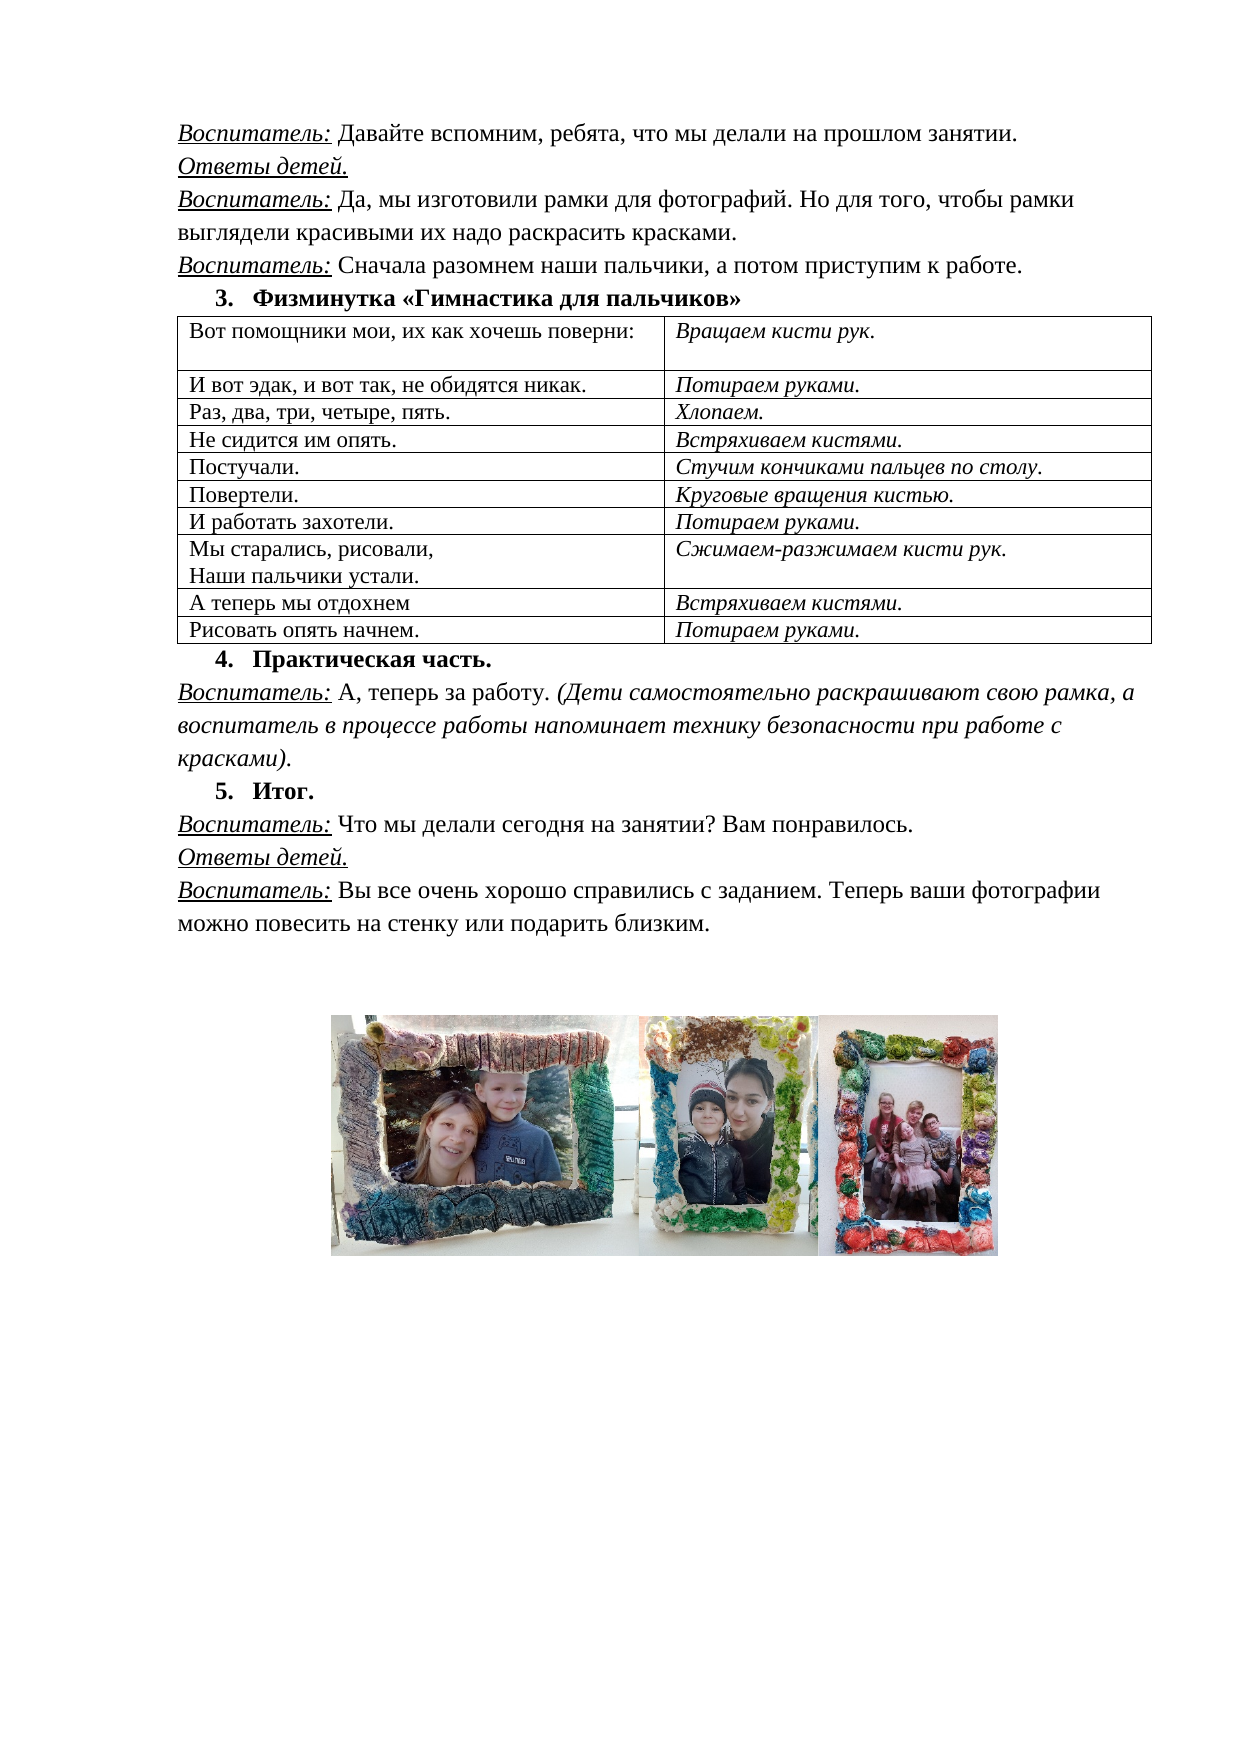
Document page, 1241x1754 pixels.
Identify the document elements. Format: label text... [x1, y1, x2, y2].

text Ответы детей. [177, 842, 1152, 871]
table_cell Постучали. [178, 453, 664, 479]
table_cell Хлопаем. [665, 399, 1151, 425]
table_cell Потираем руками. [665, 508, 1151, 534]
table_cell А теперь мы отдохнем [178, 589, 664, 616]
table_cell Стучим кончиками пальцев по столу. [665, 453, 1151, 479]
table_cell Круговые вращения кистью. [665, 481, 1151, 507]
table_cell Мы старались, рисовали, Наши пальчики устали. [178, 535, 664, 588]
list Итог. [215, 776, 1152, 805]
text Воспитатель: Вы все очень хорошо справились с заданием. Теперь ваши фотографии можно повесить на стенку или подарить близким. [177, 875, 1152, 937]
table_cell Встряхиваем кистями. [665, 589, 1151, 616]
list Физминутка «Гимнастика для пальчиков» [215, 283, 1152, 312]
text Ответы детей. [177, 151, 1152, 180]
table_cell Повертели. [178, 481, 664, 507]
list Практическая часть. [215, 644, 1152, 673]
table_header Вот помощники мои, их как хочешь поверни: [178, 317, 664, 370]
table_cell Встряхиваем кистями. [665, 426, 1151, 452]
text Воспитатель: Сначала разомнем наши пальчики, а потом приступим к работе. [177, 250, 1152, 279]
table_cell Сжимаем-разжимаем кисти рук. [665, 535, 1151, 588]
table_cell Рисовать опять начнем. [178, 617, 664, 643]
table_cell Не сидится им опять. [178, 426, 664, 452]
text Воспитатель: Да, мы изготовили рамки для фотографий. Но для того, чтобы рамки выглядели красивыми их надо раскрасить красками. [177, 184, 1152, 246]
table_header Вращаем кисти рук. [665, 317, 1151, 370]
picture [331, 1015, 998, 1256]
text Воспитатель: Давайте вспомним, ребята, что мы делали на прошлом занятии. [177, 118, 1152, 147]
table_cell И вот эдак, и вот так, не обидятся никак. [178, 371, 664, 397]
table_cell Раз, два, три, четыре, пять. [178, 399, 664, 425]
table_cell Потираем руками. [665, 617, 1151, 643]
text Воспитатель: Что мы делали сегодня на занятии? Вам понравилось. [177, 809, 1152, 838]
table_cell И работать захотели. [178, 508, 664, 534]
table_cell Потираем руками. [665, 371, 1151, 397]
text Воспитатель: А, теперь за работу. (Дети самостоятельно раскрашивают свою рамка, а воспитатель в процессе работы напоминает технику безопасности при работе с красками). [177, 677, 1152, 772]
